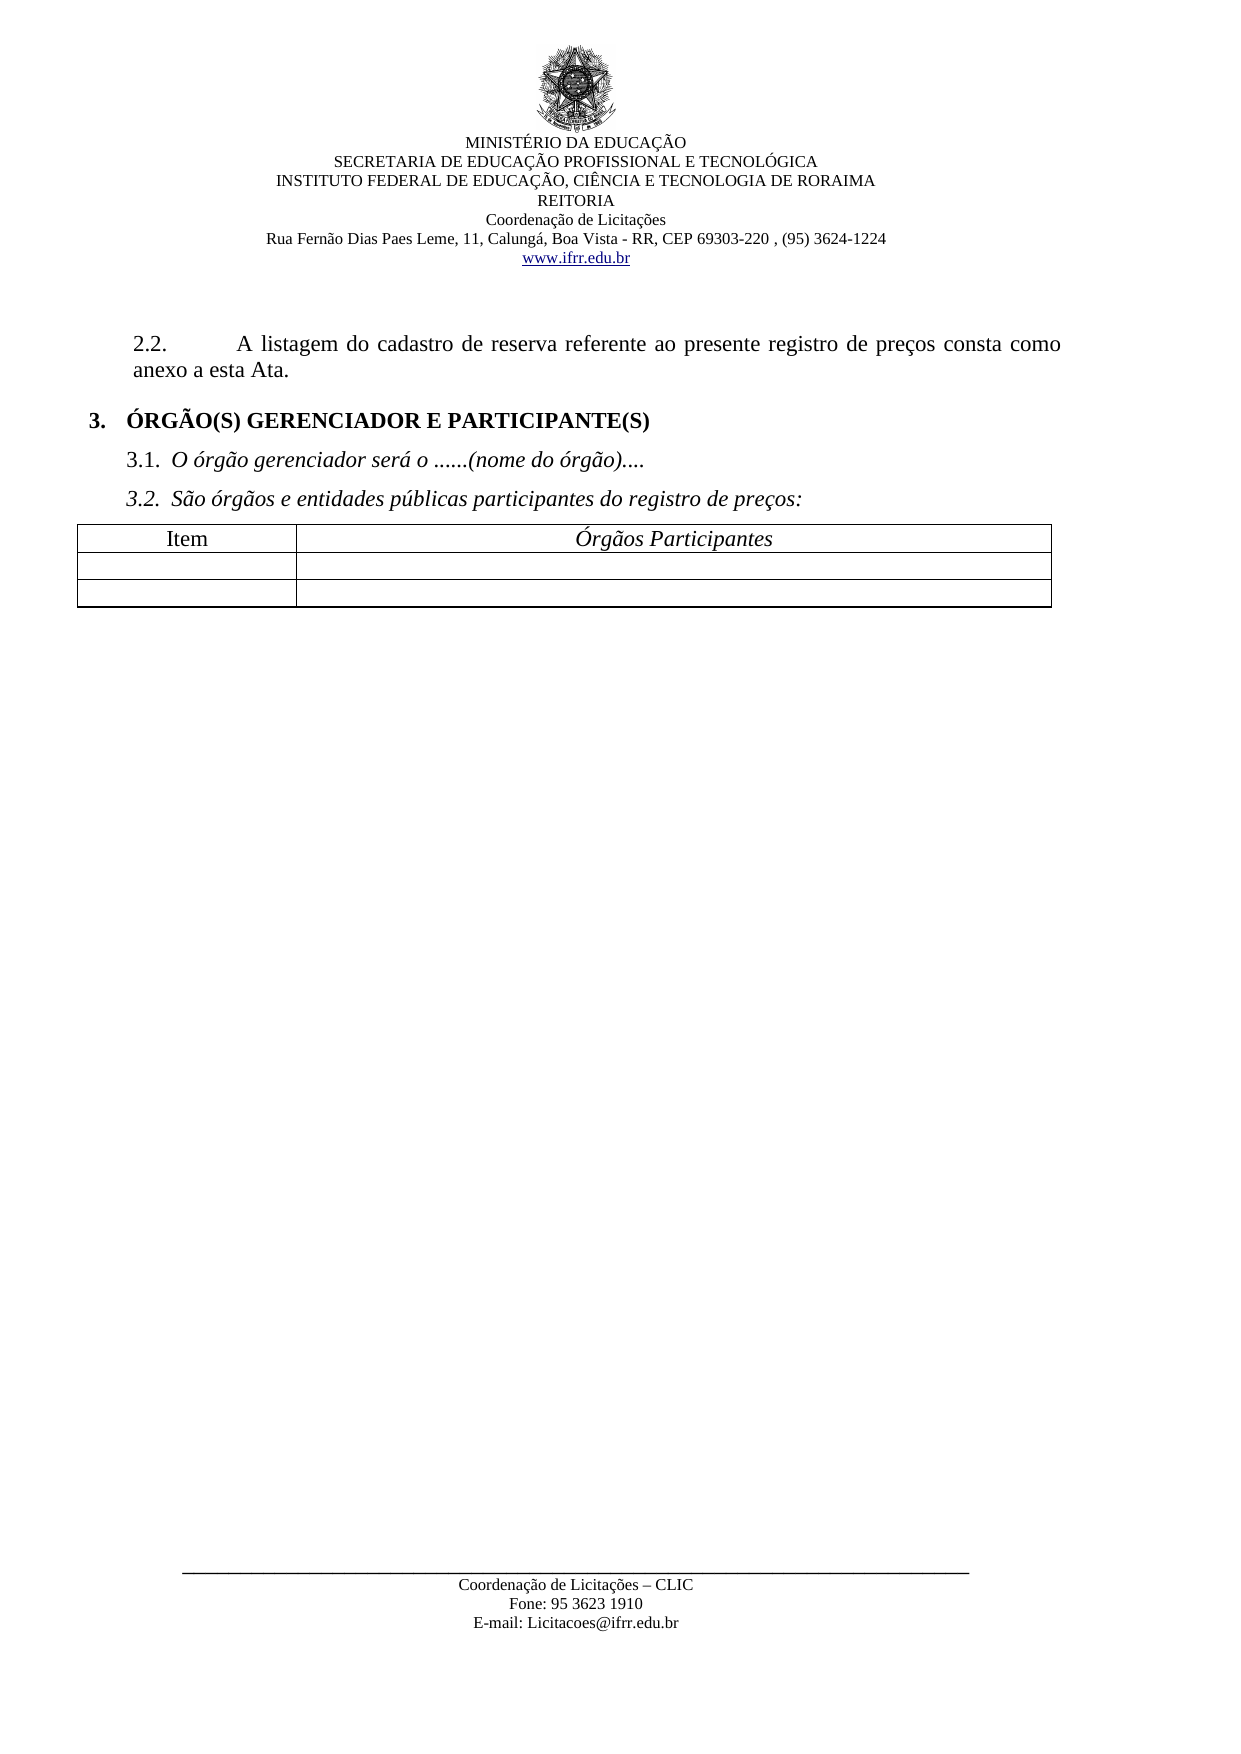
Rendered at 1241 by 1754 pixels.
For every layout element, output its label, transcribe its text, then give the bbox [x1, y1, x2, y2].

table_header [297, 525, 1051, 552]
picture [536, 44, 616, 133]
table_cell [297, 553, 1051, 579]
list São órgãos e entidades públicas participantes do registro de preços: [126, 485, 1063, 512]
list O órgão gerenciador será o ......(nome do órgão).... [126, 446, 1063, 473]
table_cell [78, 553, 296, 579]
list A listagem do cadastro de reserva referente ao presente registro de preços consta como anexo a esta Ata. [133, 330, 1063, 383]
list ÓRGÃO(S) GERENCIADOR E PARTICIPANTE(S) [89, 408, 1063, 434]
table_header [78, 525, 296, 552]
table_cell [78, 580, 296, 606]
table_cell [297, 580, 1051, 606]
